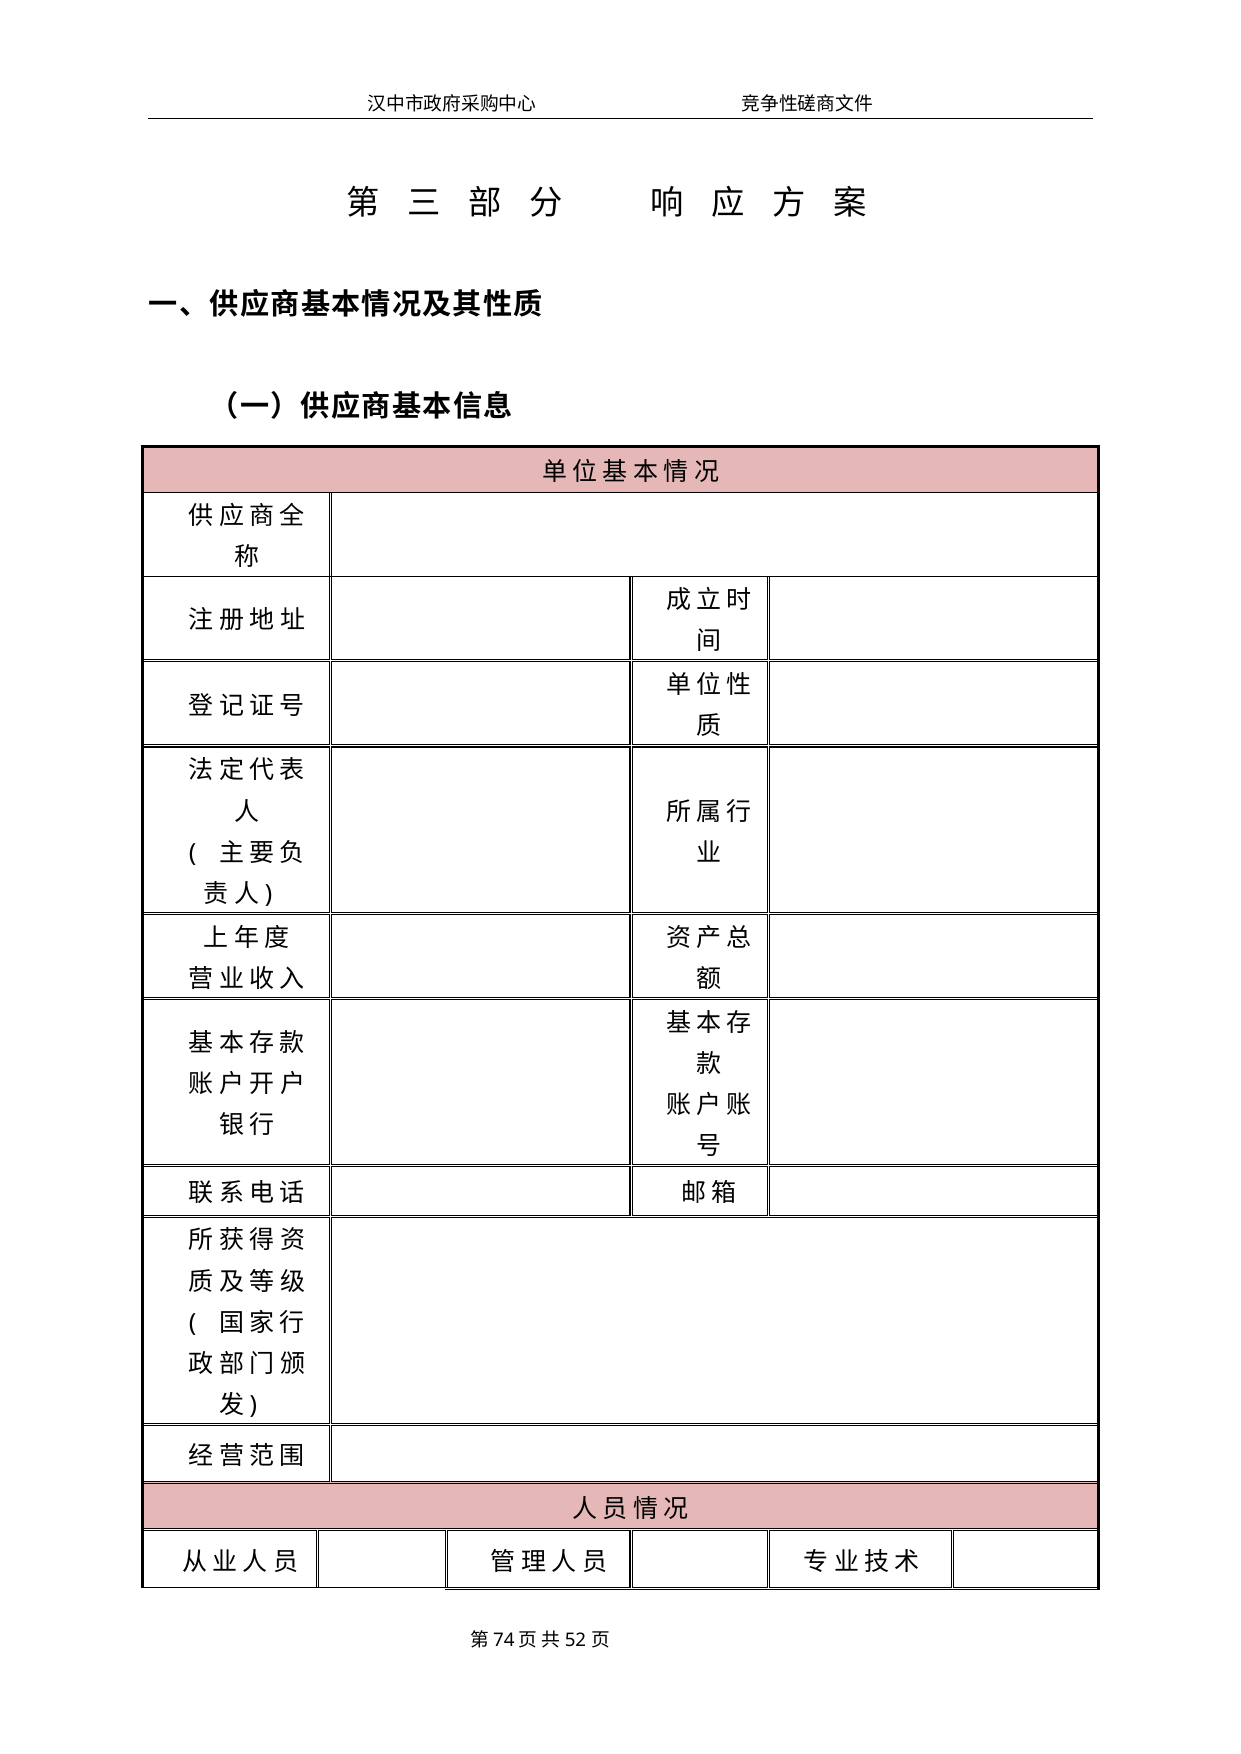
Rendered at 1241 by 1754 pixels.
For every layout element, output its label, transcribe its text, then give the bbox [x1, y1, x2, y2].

table_header 单位基本情况 [144, 448, 1097, 492]
table_cell [770, 748, 1097, 912]
table_cell [770, 1167, 1097, 1214]
table_cell 成立时间 [633, 577, 767, 659]
table_cell 登记证号 [144, 662, 329, 744]
table_cell [332, 1426, 1097, 1481]
table_cell [770, 662, 1097, 744]
text 一、供应商基本情况及其性质 [149, 261, 1092, 343]
text （一）供应商基本信息 [149, 362, 1092, 444]
table_cell 专业技术 人员数量 [770, 1531, 951, 1587]
table_cell 供应商全称 [144, 493, 329, 576]
table_cell [332, 915, 629, 997]
table_cell [332, 1167, 629, 1214]
table_cell 联系电话 [144, 1167, 329, 1214]
table_cell [954, 1531, 1097, 1587]
table_cell [770, 915, 1097, 997]
table_cell [332, 1218, 1097, 1423]
table_cell 所属行业 [633, 748, 767, 912]
table_cell 法定代表人 (主要负责人) [144, 748, 329, 912]
table_cell 从业人员总数 [144, 1531, 316, 1587]
text 第三部分 响应方案 [149, 159, 1092, 241]
table_cell 资产总额 [633, 915, 767, 997]
table_cell 基本存款账户开户银行 [144, 1000, 329, 1164]
table_cell [332, 1000, 629, 1164]
table_cell [332, 662, 629, 744]
table_cell 邮箱 [633, 1167, 767, 1214]
table_cell [770, 1000, 1097, 1164]
table_cell 基本存款 账户账号 [633, 1000, 767, 1164]
table_cell [332, 748, 629, 912]
table_cell [770, 577, 1097, 659]
table_cell [633, 1531, 767, 1587]
table_cell 上年度 营业收入 [144, 915, 329, 997]
table_cell [332, 577, 629, 659]
table_cell 经营范围 [144, 1426, 329, 1481]
table_cell [332, 493, 1097, 576]
table_cell [319, 1531, 445, 1587]
table_cell 人员情况 [144, 1484, 1097, 1528]
table_cell 单位性质 [633, 662, 767, 744]
table_cell 管理人员数量 [448, 1531, 629, 1587]
table_cell 所获得资质及等级(国家行政部门颁发) [144, 1218, 329, 1423]
table_cell 注册地址 [144, 577, 329, 659]
